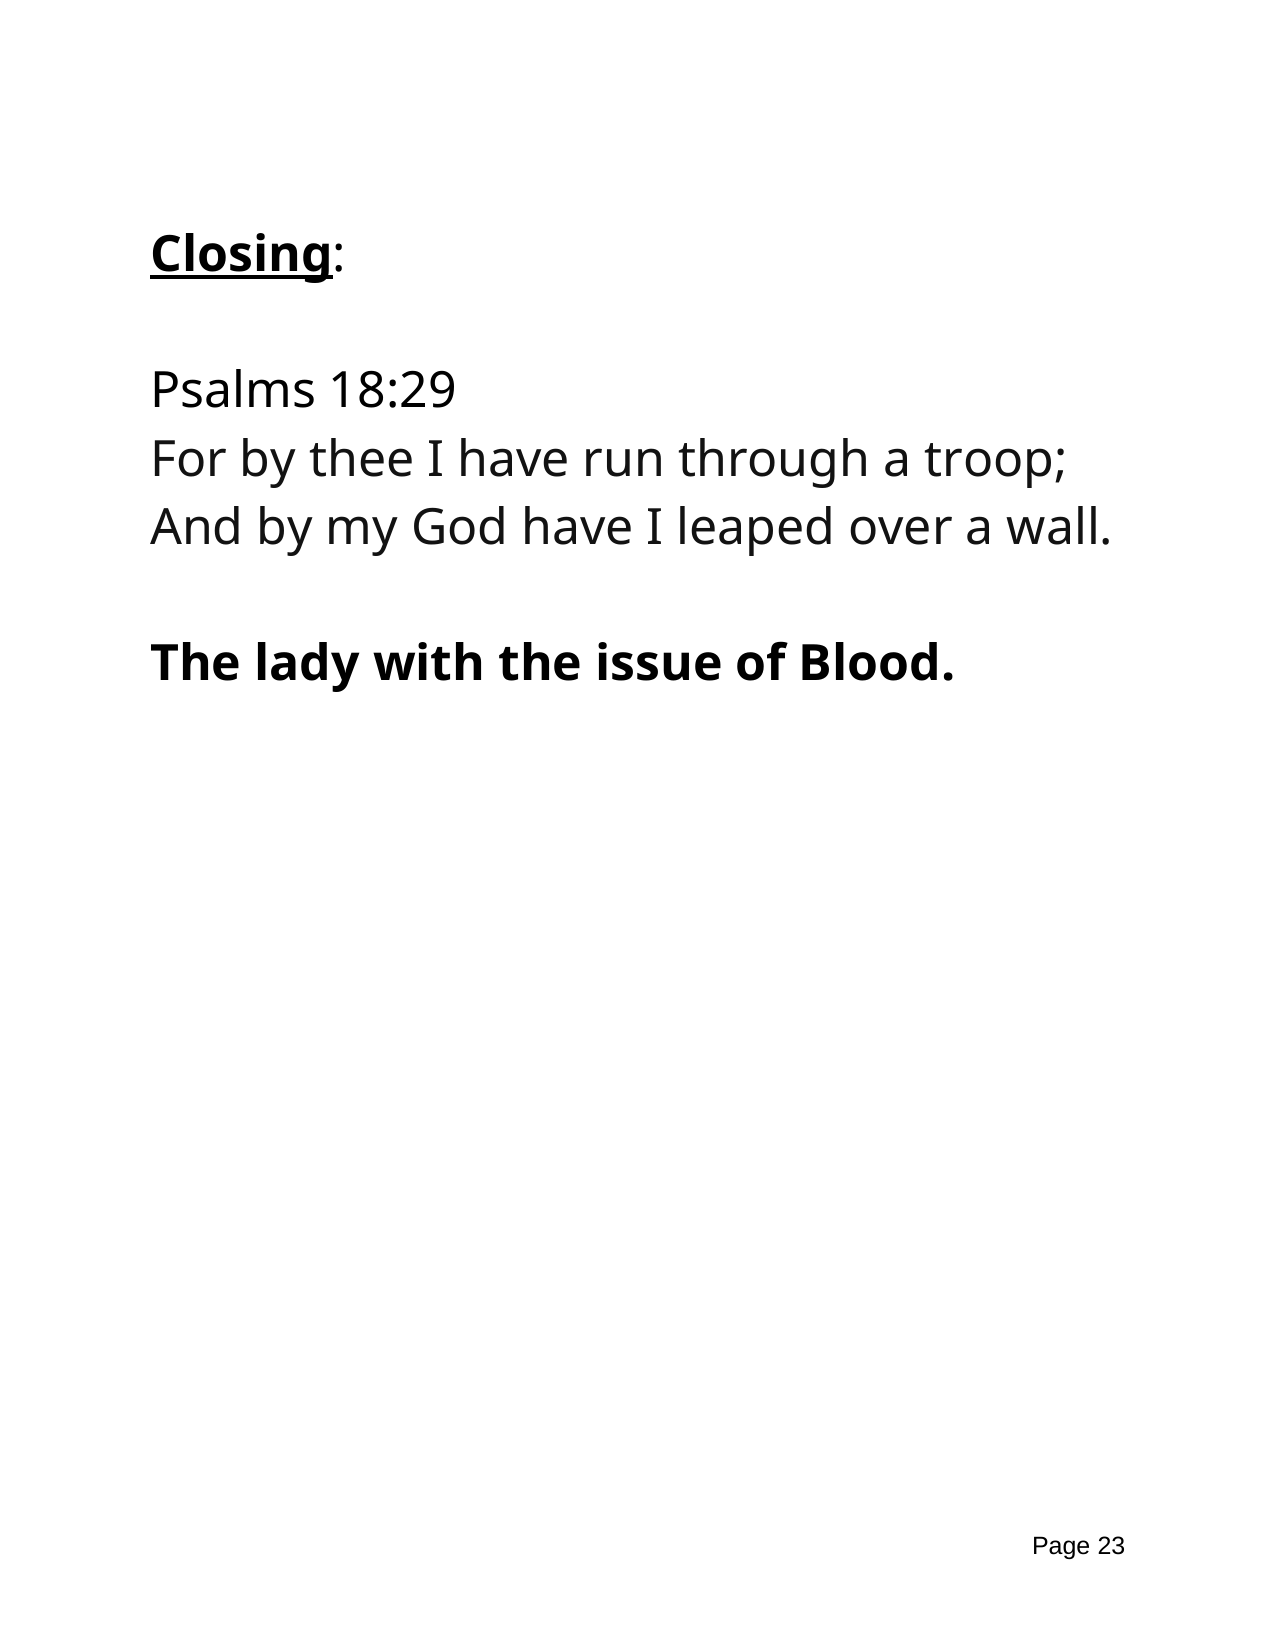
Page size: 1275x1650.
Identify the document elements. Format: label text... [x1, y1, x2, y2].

text And by my God have I leaped over a wall. [150, 491, 1125, 559]
text For by thee I have run through a troop; [150, 422, 1125, 491]
text Psalms 18:29 [150, 354, 1125, 422]
text Closing: [150, 218, 1125, 286]
text The lady with the issue of Blood. [150, 627, 1125, 695]
